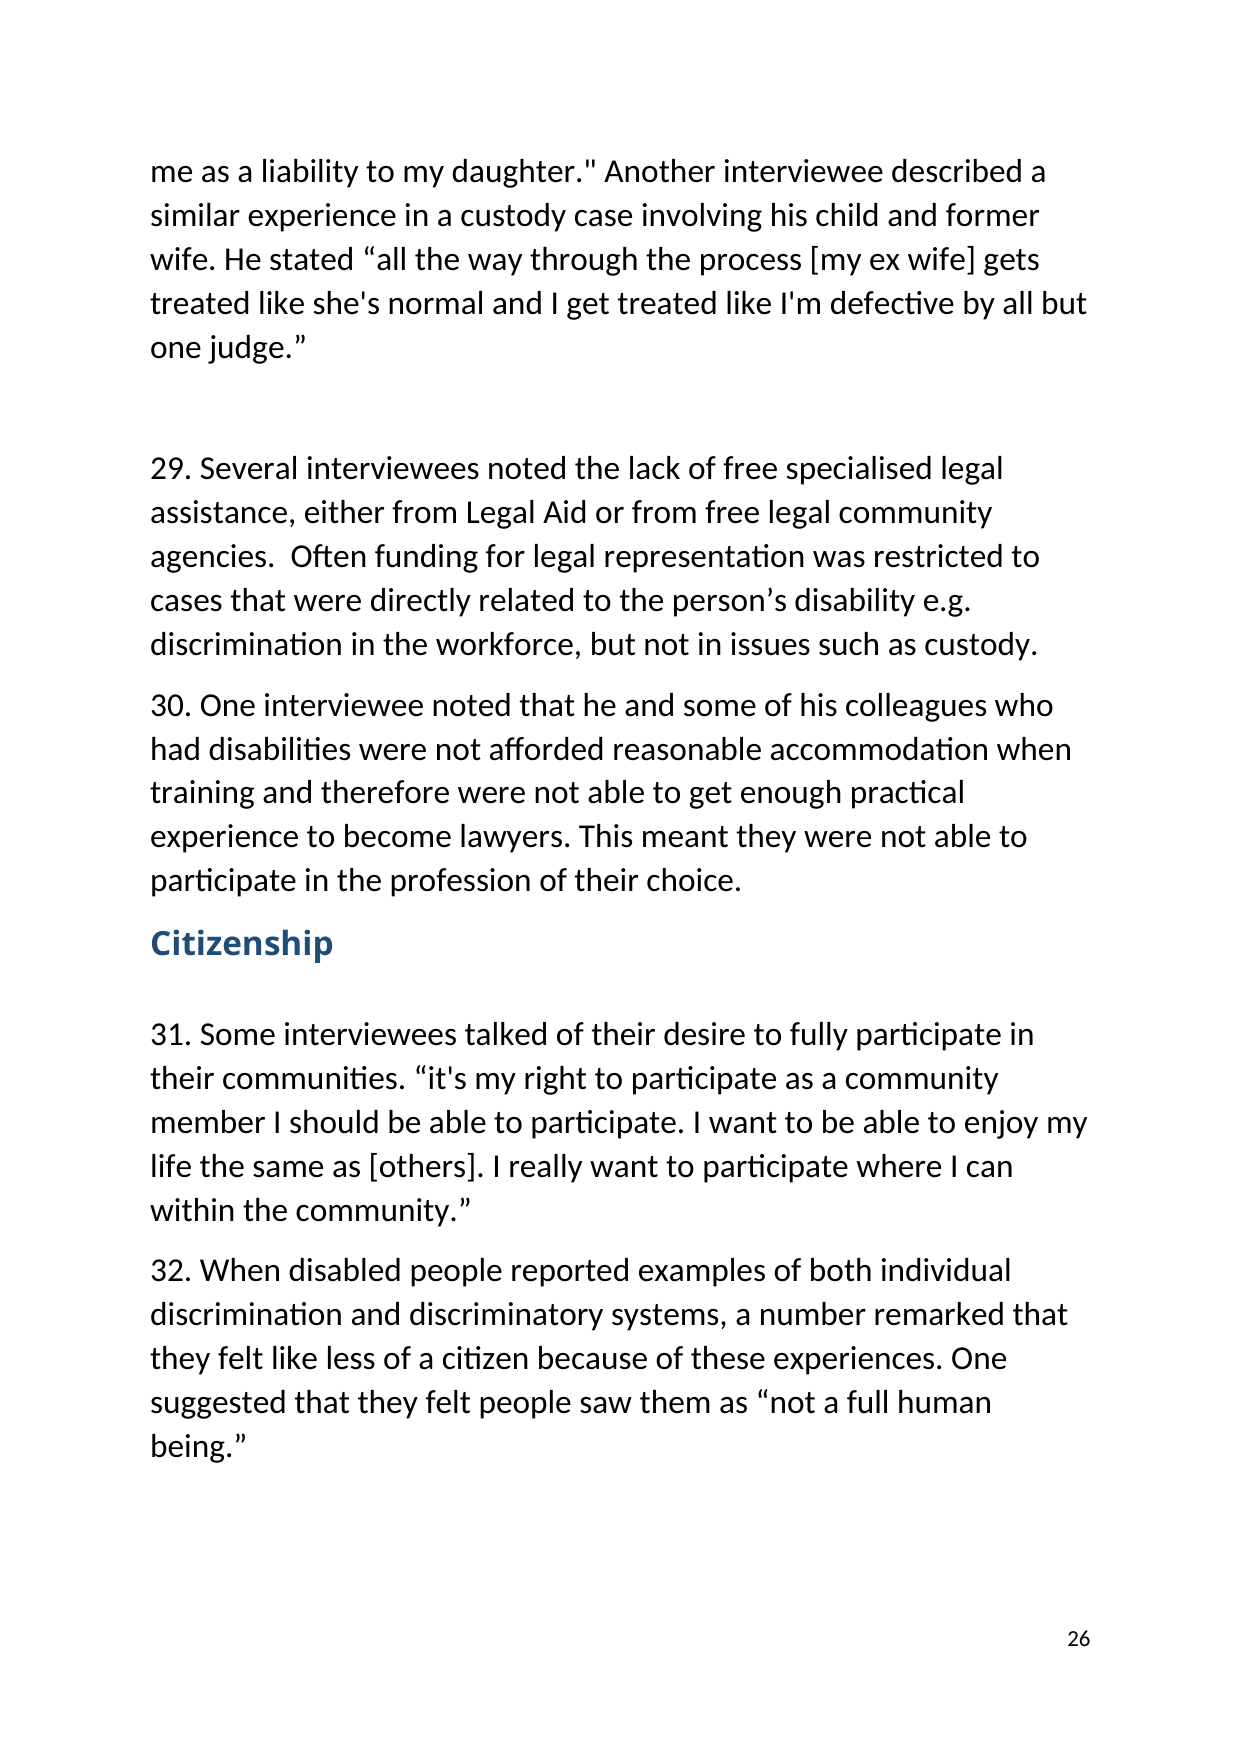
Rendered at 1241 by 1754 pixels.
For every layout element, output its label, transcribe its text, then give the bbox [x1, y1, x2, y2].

subtitle Citizenship [150, 920, 1090, 965]
text 30. One interviewee noted that he and some of his colleagues who had disabilities were not afforded reasonable accommodation when training and therefore were not able to get enough practical experience to become lawyers. This meant they were not able to participate in the profession of their choice. [150, 683, 1090, 900]
text 32. When disabled people reported examples of both individual discrimination and discriminatory systems, a number remarked that they felt like less of a citizen because of these experiences. One suggested that they felt people saw them as “not a full human being.” [150, 1249, 1090, 1466]
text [150, 150, 1090, 367]
text 29. Several interviewees noted the lack of free specialised legal assistance, either from Legal Aid or from free legal community agencies. Often funding for legal representation was restricted to cases that were directly related to the person’s disability e.g. discrimination in the workforce, but not in issues such as custody. [150, 447, 1090, 664]
text 31. Some interviewees talked of their desire to fully participate in their communities. “it's my right to participate as a community member I should be able to participate. I want to be able to enjoy my life the same as [others]. I really want to participate where I can within the community.” [150, 969, 1090, 1229]
